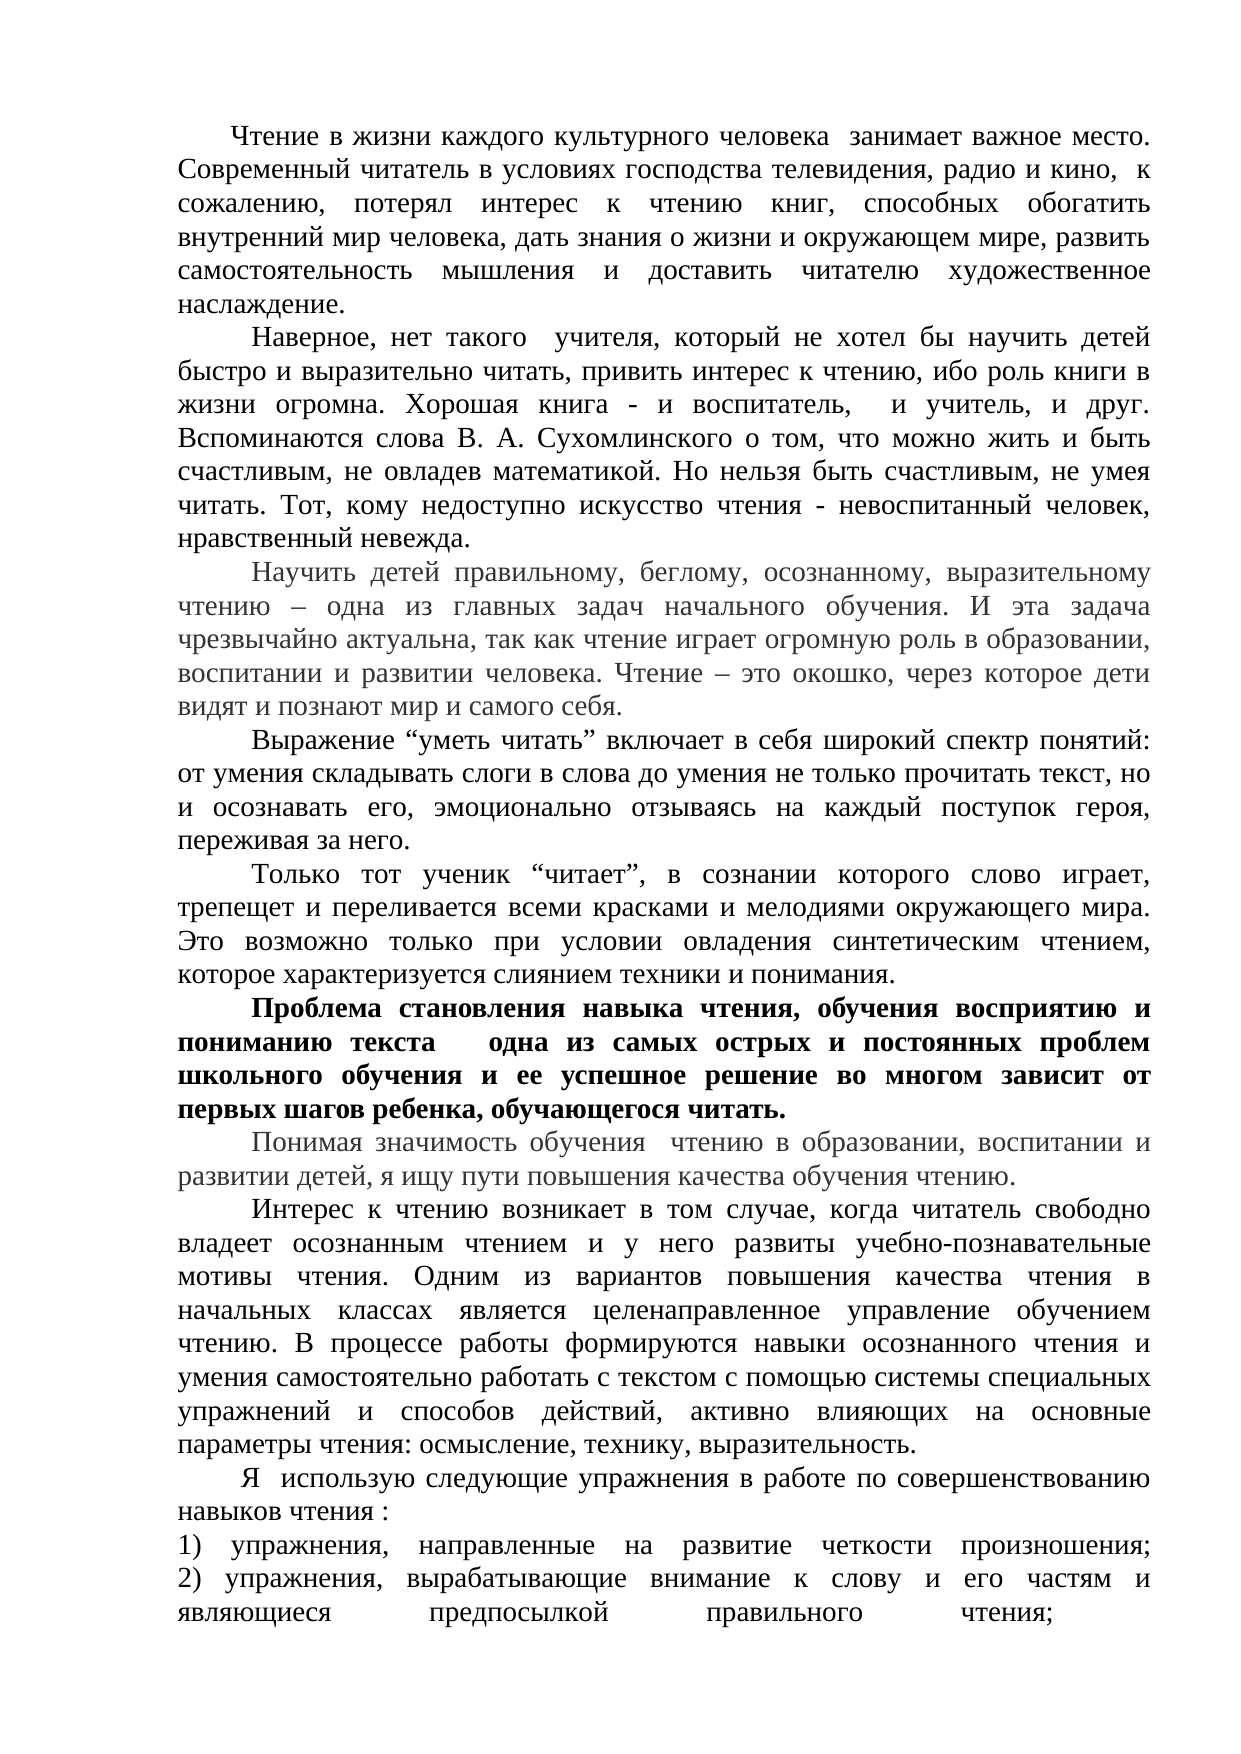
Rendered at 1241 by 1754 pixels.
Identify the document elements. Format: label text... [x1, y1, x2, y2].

text Наверное, нет такого учителя, который не хотел бы научить детей быстро и выразительно читать, привить интерес к чтению, ибо роль книги в жизни огромна. Хорошая книга - и воспитатель, и учитель, и друг. Вспоминаются слова В. А. Сухомлинского о том, что можно жить и быть счастливым, не овладев математикой. Но нельзя быть счастливым, не умея читать. Тот, кому недоступно искусство чтения - невоспитанный человек, нравственный невежда. [177, 319, 1152, 554]
text Чтение в жизни каждого культурного человека занимает важное место. Современный читатель в условиях господства телевидения, радио и кино, к сожалению, потерял интерес к чтению книг, способных обогатить внутренний мир человека, дать знания о жизни и окружающем мире, развить самостоятельность мышления и доставить читателю художественное наслаждение. [177, 118, 1152, 319]
text Интерес к чтению возникает в том случае, когда читатель свободно владеет осознанным чтением и у него развиты учебно-познавательные мотивы чтения. Одним из вариантов повышения качества чтения в начальных классах является целенаправленное управление обучением чтению. В процессе работы формируются навыки осознанного чтения и умения самостоятельно работать с текстом с помощью системы специальных упражнений и способов действий, активно влияющих на основные параметры чтения: осмысление, технику, выразительность. [177, 1191, 1152, 1460]
subtitle Проблема становления навыка чтения, обучения восприятию и пониманию текста одна из самых острых и постоянных проблем школьного обучения и ее успешное решение во многом зависит от первых шагов ребенка, обучающегося читать. [177, 990, 1152, 1124]
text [177, 1527, 1152, 1627]
text Выражение “уметь читать” включает в себя широкий спектр понятий: от умения складывать слоги в слова до умения не только прочитать текст, но и осознавать его, эмоционально отзываясь на каждый поступок героя, переживая за него. [177, 722, 1152, 856]
text Я использую следующие упражнения в работе по совершенствованию навыков чтения : [177, 1460, 1152, 1527]
text Только тот ученик “читает”, в сознании которого слово играет, трепещет и переливается всеми красками и мелодиями окружающего мира. Это возможно только при условии овладения синтетическим чтением, которое характеризуется слиянием техники и понимания. [177, 856, 1152, 990]
text Научить детей правильному, беглому, осознанному, выразительному чтению – одна из главных задач начального обучения. И эта задача чрезвычайно актуальна, так как чтение играет огромную роль в образовании, воспитании и развитии человека. Чтение – это окошко, через которое дети видят и познают мир и самого себя. [177, 554, 1152, 722]
text Понимая значимость обучения чтению в образовании, воспитании и развитии детей, я ищу пути повышения качества обучения чтению. [177, 1124, 1152, 1191]
